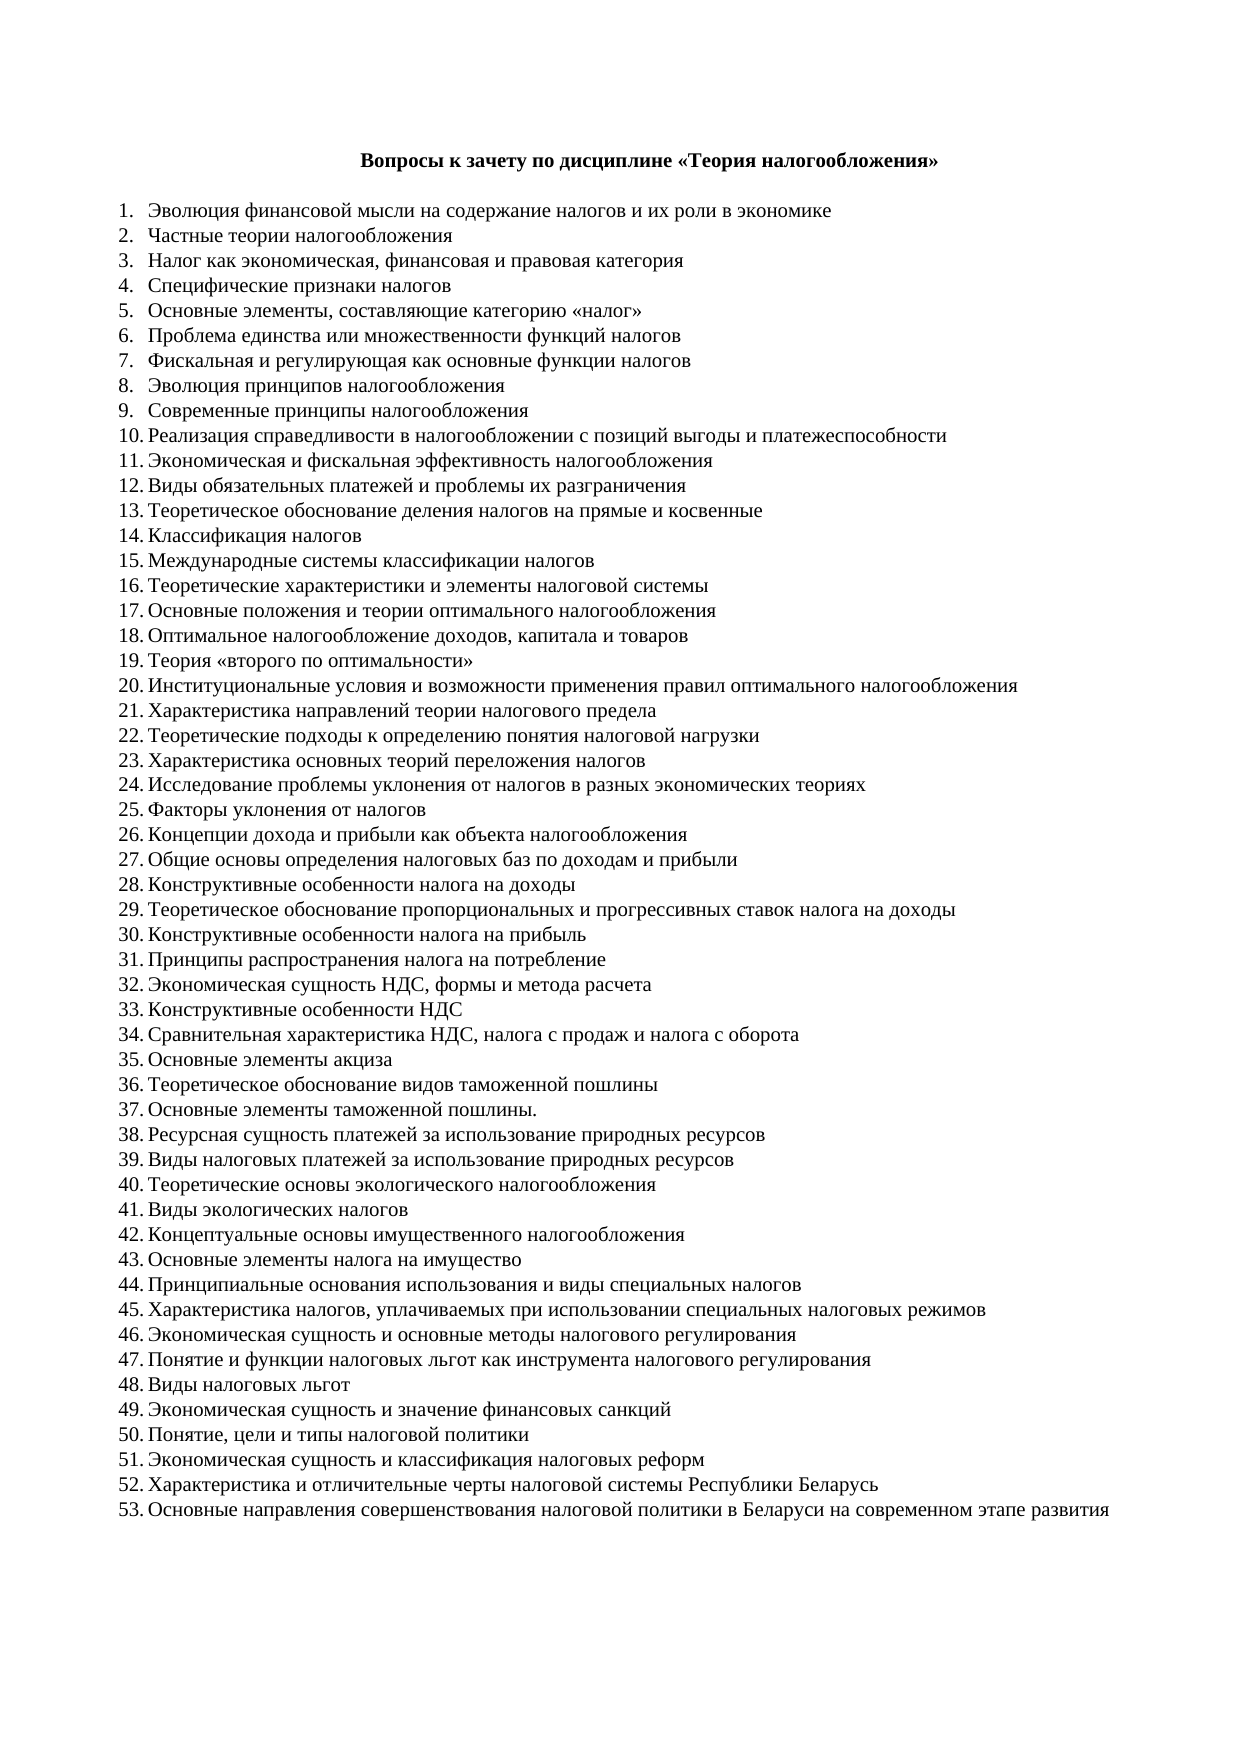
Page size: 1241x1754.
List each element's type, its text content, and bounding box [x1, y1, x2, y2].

list Эволюция принципов налогообложения [118, 372, 1181, 397]
list Сравнительная характеристика НДС, налога с продаж и налога с оборота [118, 1021, 1181, 1046]
list Конструктивные особенности налога на доходы [118, 871, 1181, 896]
list Теоретическое обоснование пропорциональных и прогрессивных ставок налога на доходы [118, 896, 1181, 921]
list Специфические признаки налогов [118, 272, 1181, 297]
list Теоретические характеристики и элементы налоговой системы [118, 572, 1181, 597]
list Экономическая сущность и классификация налоговых реформ [118, 1446, 1181, 1471]
list Характеристика основных теорий переложения налогов [118, 747, 1181, 772]
list Виды экологических налогов [118, 1196, 1181, 1221]
list Экономическая сущность и значение финансовых санкций [118, 1396, 1181, 1421]
list Теоретические подходы к определению понятия налоговой нагрузки [118, 722, 1181, 747]
list Характеристика и отличительные черты налоговой системы Республики Беларусь [118, 1471, 1181, 1496]
list Эволюция финансовой мысли на содержание налогов и их роли в экономике [118, 197, 1181, 222]
list Экономическая сущность и основные методы налогового регулирования [118, 1321, 1181, 1346]
list Основные элементы налога на имущество [118, 1246, 1181, 1271]
list Теоретическое обоснование деления налогов на прямые и косвенные [118, 497, 1181, 522]
list Международные системы классификации налогов [118, 547, 1181, 572]
list Принципы распространения налога на потребление [118, 946, 1181, 971]
list Конструктивные особенности налога на прибыль [118, 921, 1181, 946]
list Основные направления совершенствования налоговой политики в Беларуси на современном этапе развития [118, 1496, 1181, 1521]
list Виды обязательных платежей и проблемы их разграничения [118, 472, 1181, 497]
list Виды налоговых платежей за использование природных ресурсов [118, 1146, 1181, 1171]
list Основные элементы акциза [118, 1046, 1181, 1071]
list Проблема единства или множественности функций налогов [118, 322, 1181, 347]
list Концептуальные основы имущественного налогообложения [118, 1221, 1181, 1246]
list Ресурсная сущность платежей за использование природных ресурсов [118, 1121, 1181, 1146]
list Понятие, цели и типы налоговой политики [118, 1421, 1181, 1446]
list Теория «второго по оптимальности» [118, 647, 1181, 672]
list Экономическая сущность НДС, формы и метода расчета [118, 971, 1181, 996]
list Характеристика направлений теории налогового предела [118, 697, 1181, 722]
list Теоретические основы экологического налогообложения [118, 1171, 1181, 1196]
list Факторы уклонения от налогов [118, 796, 1181, 821]
list Конструктивные особенности НДС [118, 996, 1181, 1021]
list Оптимальное налогообложение доходов, капитала и товаров [118, 622, 1181, 647]
list Реализация справедливости в налогообложении с позиций выгоды и платежеспособности [118, 422, 1181, 447]
list Виды налоговых льгот [118, 1371, 1181, 1396]
list Основные элементы, составляющие категорию «налог» [118, 297, 1181, 322]
list Экономическая и фискальная эффективность налогообложения [118, 447, 1181, 472]
list Налог как экономическая, финансовая и правовая категория [118, 247, 1181, 272]
list Классификация налогов [118, 522, 1181, 547]
list Исследование проблемы уклонения от налогов в разных экономических теориях [118, 772, 1181, 796]
list Современные принципы налогообложения [118, 397, 1181, 422]
list Теоретическое обоснование видов таможенной пошлины [118, 1071, 1181, 1096]
list Основные элементы таможенной пошлины. [118, 1096, 1181, 1121]
list Характеристика налогов, уплачиваемых при использовании специальных налоговых режимов [118, 1296, 1181, 1321]
list Понятие и функции налоговых льгот как инструмента налогового регулирования [118, 1346, 1181, 1371]
list Принципиальные основания использования и виды специальных налогов [118, 1271, 1181, 1296]
list Фискальная и регулирующая как основные функции налогов [118, 347, 1181, 372]
list Частные теории налогообложения [118, 222, 1181, 247]
list Общие основы определения налоговых баз по доходам и прибыли [118, 846, 1181, 871]
text Вопросы к зачету по дисциплине «Теория налогообложения» [118, 147, 1181, 172]
list Основные положения и теории оптимального налогообложения [118, 597, 1181, 622]
list Концепции дохода и прибыли как объекта налогообложения [118, 821, 1181, 846]
list Институциональные условия и возможности применения правил оптимального налогообложения [118, 672, 1181, 697]
